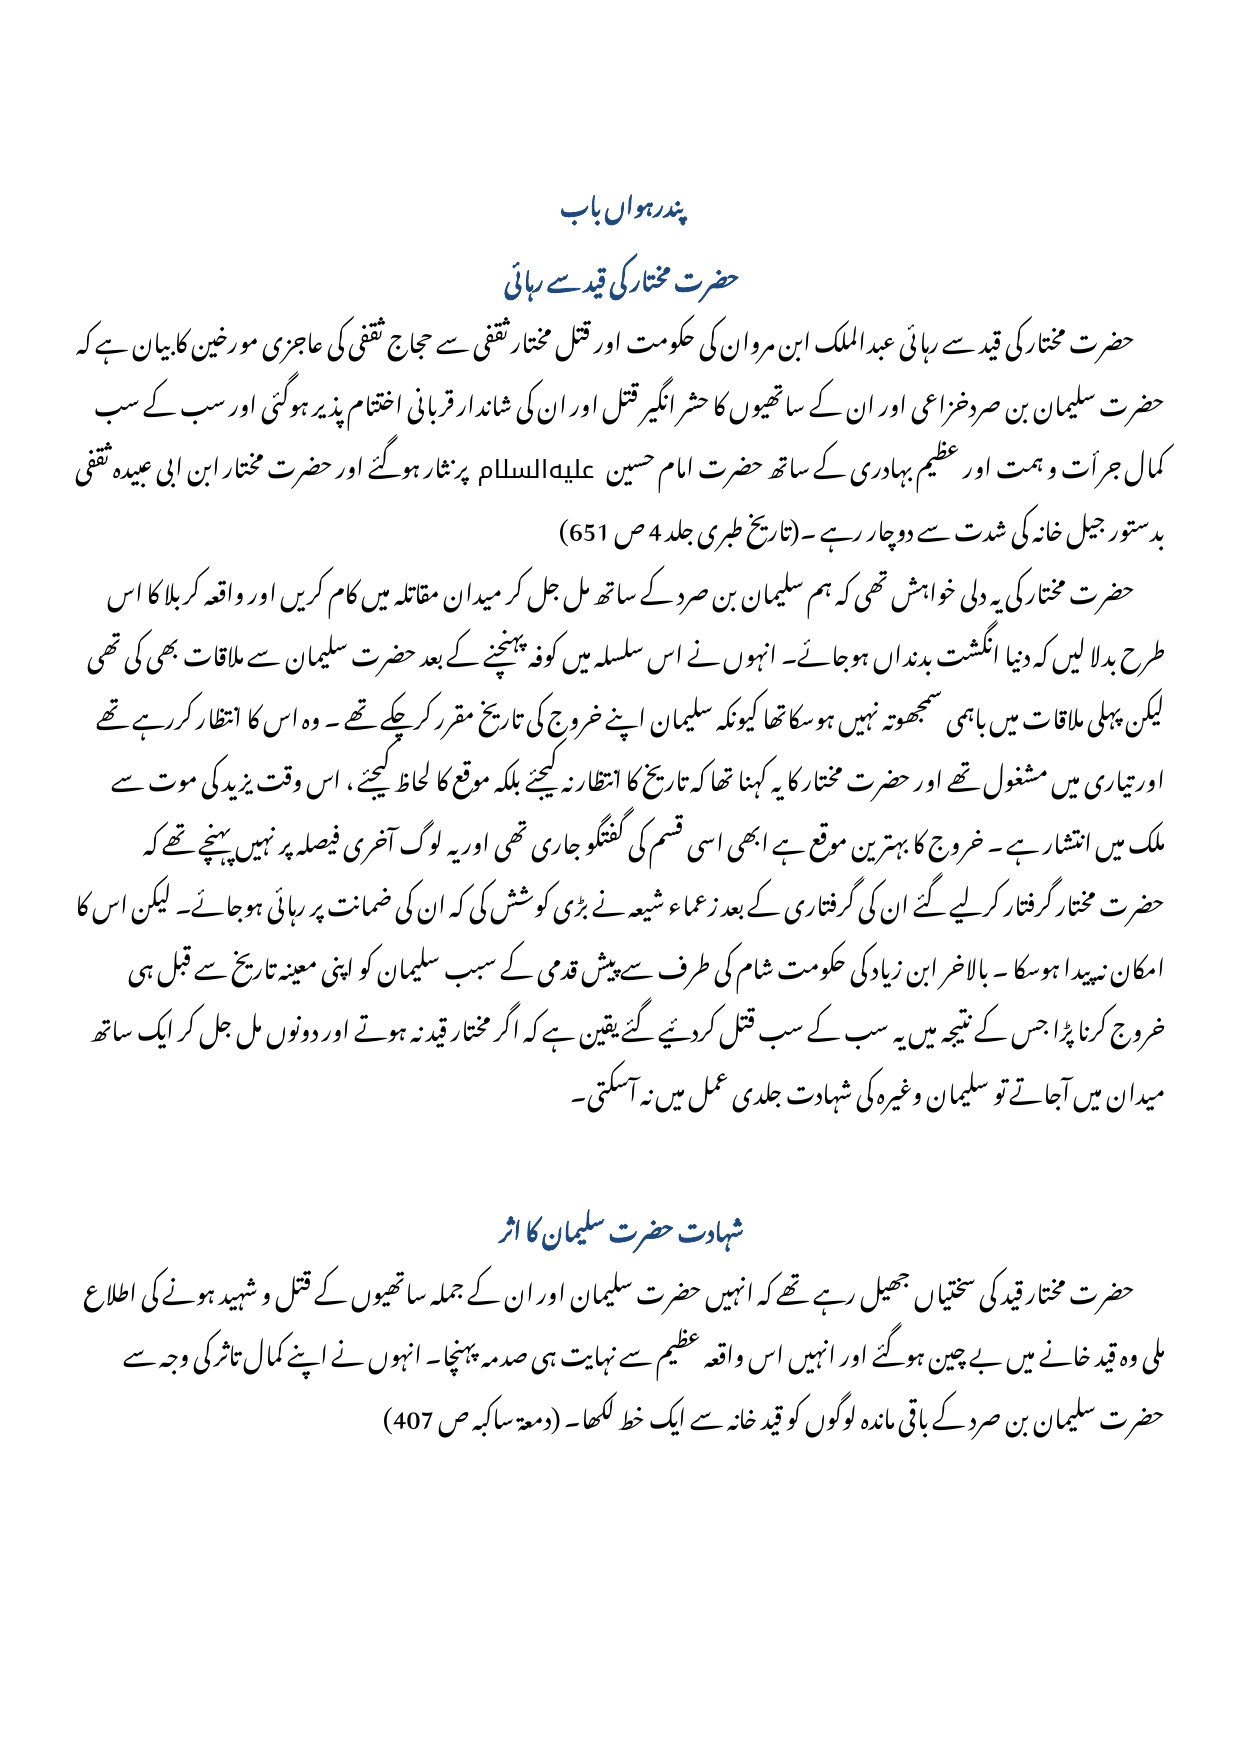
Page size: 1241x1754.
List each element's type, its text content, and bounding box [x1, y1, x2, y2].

subtitle پندرہواں باب [75, 169, 1165, 231]
text حضرت مختار کی یہ دلی خواہش تھی کہ ہم سلیمان بن صرد کے ساتھ مل جل کر میدان مقاتلہ میں کام کریں اور واقعہ کربلا کا اس طرح بدلا لیں کہ دنیا انگشت بدنداں ہوجائے۔ انہوں نے اس سلسلہ میں کوفہ پہنچنے کے بعد حضرت سلیمان سے ملاقات بھی کی تھی لیکن پہلی ملاقات میں باہمی سمجھوتہ نہیں ہوسکاتھا کیونکہ سلیمان اپنے خروج کی تاریخ مقرر کرچکے تھے ۔ وہ اس کا انتظار کررہے تھے اور تیاری میں مشغول تھے اور حضرت مختار کا یہ کہنا تھا کہ تاریخ کا انتظار نہ کیجئے بلکہ موقع کا لحاظ کیجئے ، اس وقت یزید کی موت سے ملک میں انتشار ہے ۔ خروج کا بہترین موقع ہے ابھی اسی قسم کی گفتگو جاری تھی اور یہ لوگ آخری فیصلہ پر نہیں پہنچے تھے کہ حضرت مختار گرفتار کرلیے گئے ان کی گرفتاری کے بعد زعماء شیعہ نے بڑی کوشش کی کہ ان کی ضمانت پر رہائی ہوجائے۔ لیکن اس کا امکان نہ پیدا ہوسکا ۔ بالاخر ابن زیاد کی حکومت شام کی طرف سے پیش قدمی کے سبب سلیمان کو اپنی معینہ تاریخ سے قبل ہی خروج کرنا پڑا جس کے نتیجہ میں یہ سب کے سب قتل کردئیے گئے یقین ہے کہ اگر مختار قید نہ ہوتے اور دونوں مل جل کر ایک ساتھ میدان میں آجاتے تو سلیمان وغیرہ کی شہادت جلدی عمل میں نہ آسکتی۔ [75, 557, 1165, 1119]
text حضرت مختار کی قید سے رہائی عبدالملک ابن مروان کی حکومت اور قتل مختار ثقفی سے حجاج ثقفی کی عاجزی مورخین کا بیان ہے کہ حضرت سلیمان بن صردخزاعی اور ان کے ساتھیوں کا حشر انگیر قتل اور ان کی شاندار قربانی اختتام پذیر ہوگئی اور سب کے سب کمال جرأت و ہمت اور عظیم بہادری کے ساتھ حضرت امام حسین عليه‌السلام پر نثار ہوگئے اور حضرت مختار ابن ابی عبیدہ ثقفی بدستور جیل خانہ کی شدت سے دوچار رہے ۔(تاریخ طبری جلد 4 ص 651) [75, 306, 1165, 557]
subtitle حضرت مختار کی قید سے رہائی [75, 244, 1165, 306]
subtitle شہادت حضرت سلیمان کا اثر [75, 1194, 1165, 1257]
text حضرت مختار قید کی سختیاں جھیل رہے تھے کہ انہیں حضرت سلیمان اور ان کے جملہ ساتھیوں کے قتل و شہید ہونے کی اطلاع ملی وہ قید خانے میں بے چین ہوگئے اور انہیں اس واقعہ عظیم سے نہایت ہی صدمہ پہنچا۔ انہوں نے اپنے کمال تاثر کی وجہ سے حضرت سلیمان بن صرد کے باقی ماندہ لوگوں کو قید خانہ سے ایک خط لکھا۔ (دمعۃ ساکبہ ص 407) [75, 1257, 1165, 1444]
